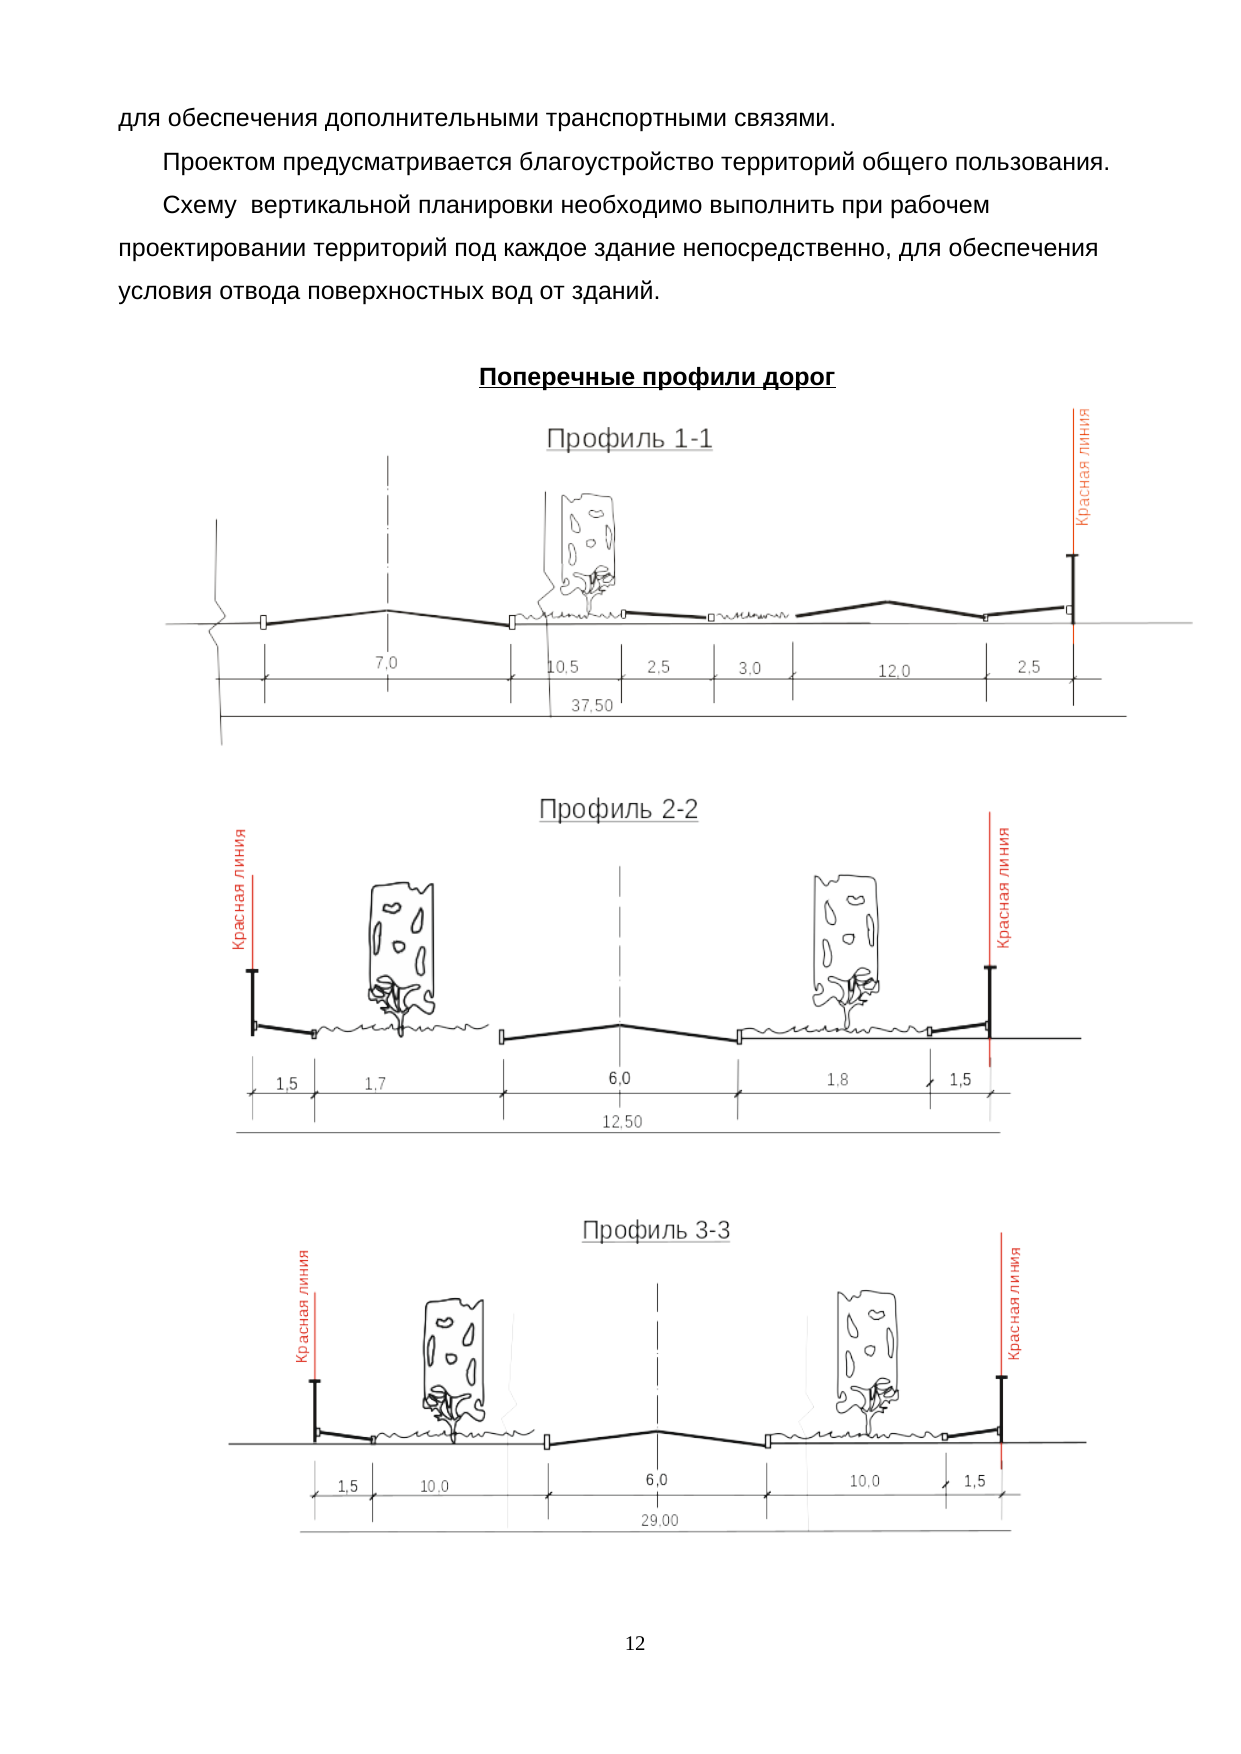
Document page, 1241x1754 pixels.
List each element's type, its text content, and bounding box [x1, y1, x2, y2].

text Схему вертикальной планировки необходимо выполнить при рабочем проектировании территорий под каждое здание непосредственно, для обеспечения условия отвода поверхностных вод от зданий. [118, 190, 1152, 305]
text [118, 103, 1152, 132]
text Проектом предусматривается благоустройство территорий общего пользования. [118, 147, 1152, 175]
text Поперечные профили дорог [118, 362, 1152, 391]
